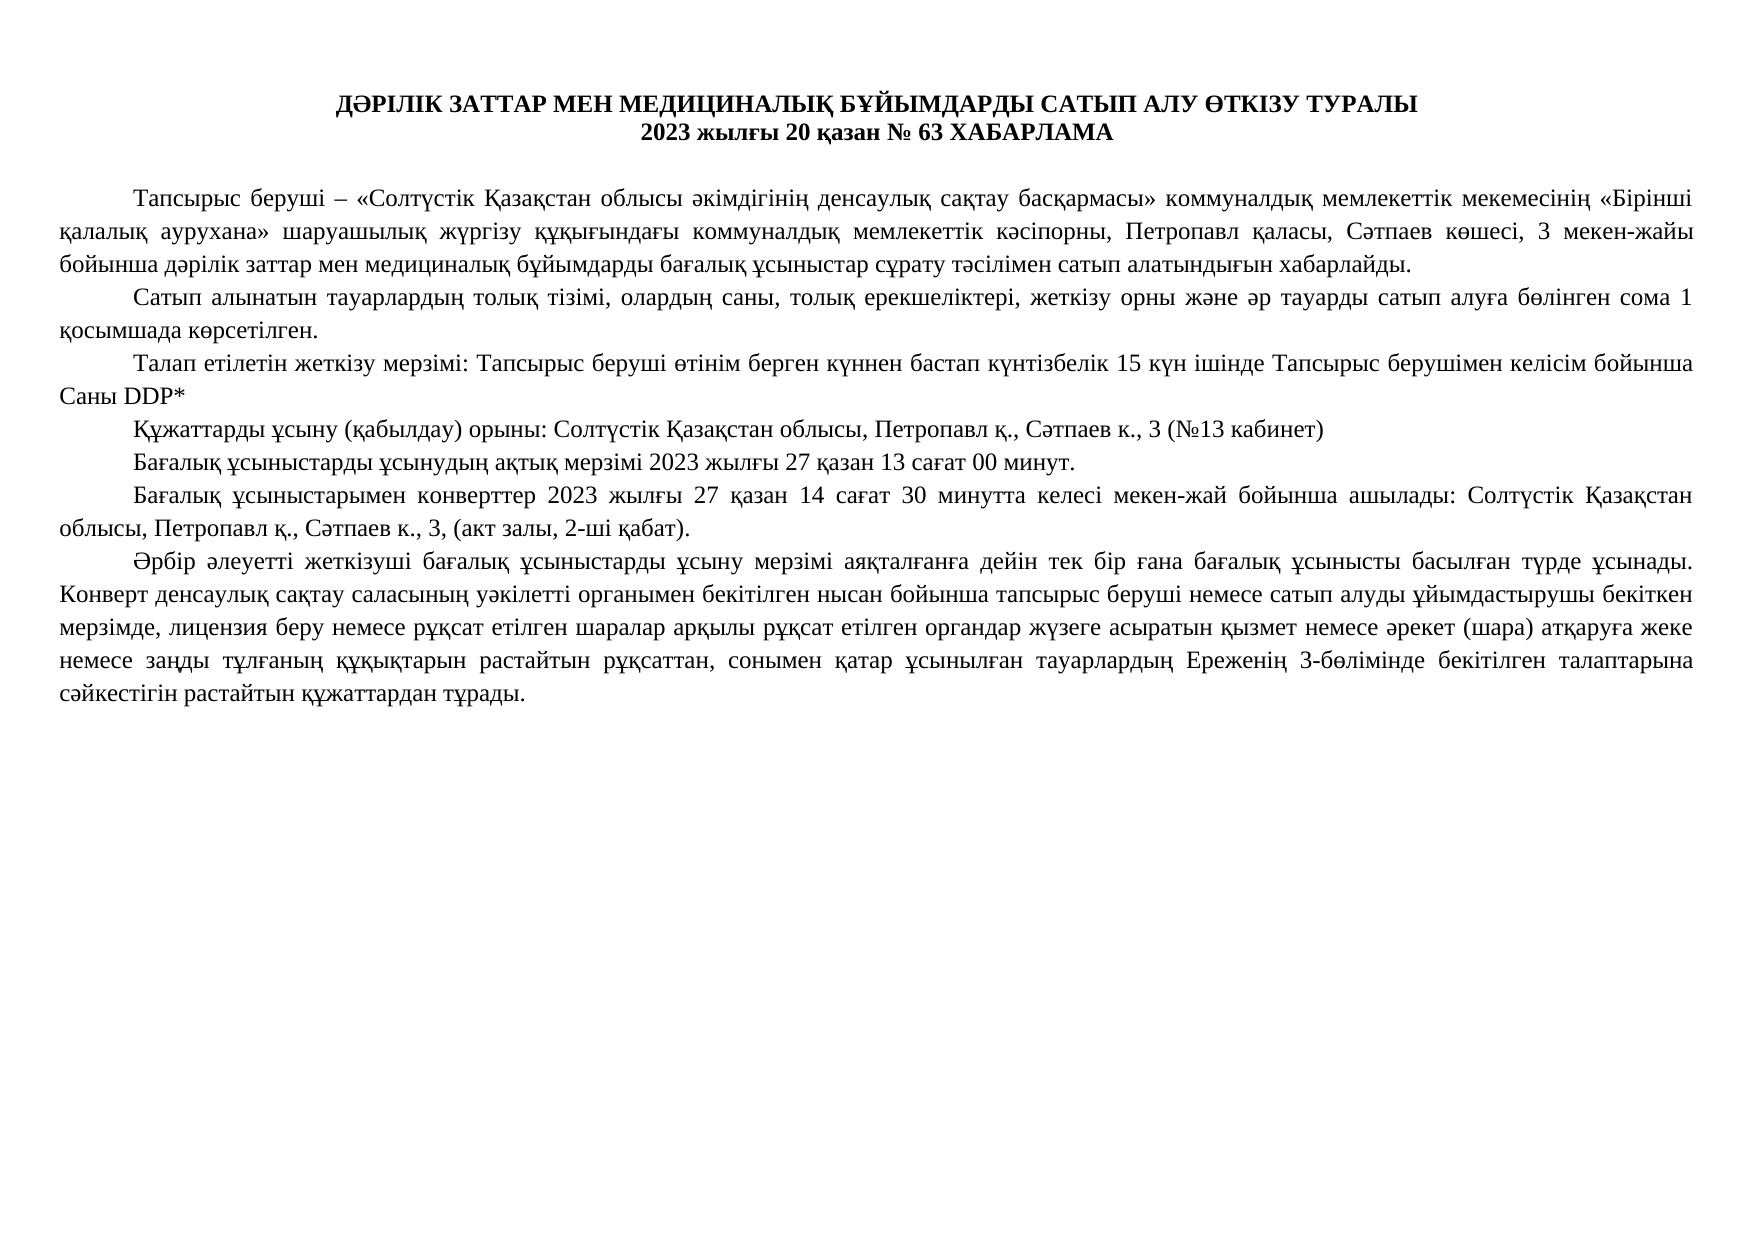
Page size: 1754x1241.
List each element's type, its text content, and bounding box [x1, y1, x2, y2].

text Тапсырыс беруші – «Солтүстік Қазақстан облысы әкімдігінің денсаулық сақтау басқармасы» коммуналдық мемлекеттік мекемесінің «Бірінші қалалық аурухана» шаруашылық жүргізу құқығындағы коммуналдық мемлекеттік кәсіпорны, Петропавл қаласы, Сәтпаев көшесі, 3 мекен-жайы бойынша дәрілік заттар мен медициналық бұйымдарды бағалық ұсыныстар сұрату тәсілімен сатып алатындығын хабарлайды. [59, 183, 1695, 278]
text Сатып алынатын тауарлардың толық тізімі, олардың саны, толық ерекшеліктері, жеткізу орны және әр тауарды сатып алуға бөлінген сома 1 қосымшада көрсетілген. [59, 282, 1695, 344]
text Талап етілетін жеткізу мерзімі: Тапсырыс беруші өтінім берген күннен бастап күнтізбелік 15 күн ішінде Тапсырыс берушімен келісім бойынша Саны DDP* [59, 348, 1695, 410]
text 2023 жылғы 20 қазан № 63 ХАБАРЛАМА [59, 117, 1695, 146]
text Бағалық ұсыныстарды ұсынудың ақтық мерзімі 2023 жылғы 27 қазан 13 сағат 00 минут. [59, 447, 1695, 476]
text Құжаттарды ұсыну (қабылдау) орыны: Солтүстік Қазақстан облысы, Петропавл қ., Сәтпаев к., 3 (№13 кабинет) [59, 414, 1695, 443]
text ДӘРІЛІК ЗАТТАР МЕН МЕДИЦИНАЛЫҚ БҰЙЫМДАРДЫ САТЫП АЛУ ӨТКІЗУ ТУРАЛЫ [59, 89, 1695, 117]
text Бағалық ұсыныстарымен конверттер 2023 жылғы 27 қазан 14 сағат 30 минутта келесі мекен-жай бойынша ашылады: Солтүстік Қазақстан облысы, Петропавл қ., Сәтпаев к., 3, (акт залы, 2-ші қабат). [59, 480, 1695, 542]
text Әрбір әлеуетті жеткізуші бағалық ұсыныстарды ұсыну мерзімі аяқталғанға дейін тек бір ғана бағалық ұсынысты басылған түрде ұсынады. Конверт денсаулық сақтау саласының уәкілетті органымен бекітілген нысан бойынша тапсырыс беруші немесе сатып алуды ұйымдастырушы бекіткен мерзімде, лицензия беру немесе рұқсат етілген шаралар арқылы рұқсат етілген органдар жүзеге асыратын қызмет немесе әрекет (шара) атқаруға жеке немесе заңды тұлғаның құқықтарын растайтын рұқсаттан, сонымен қатар ұсынылған тауарлардың Ереженің 3-бөлімінде бекітілген талаптарына сәйкестігін растайтын құжаттардан тұрады. [59, 546, 1695, 707]
